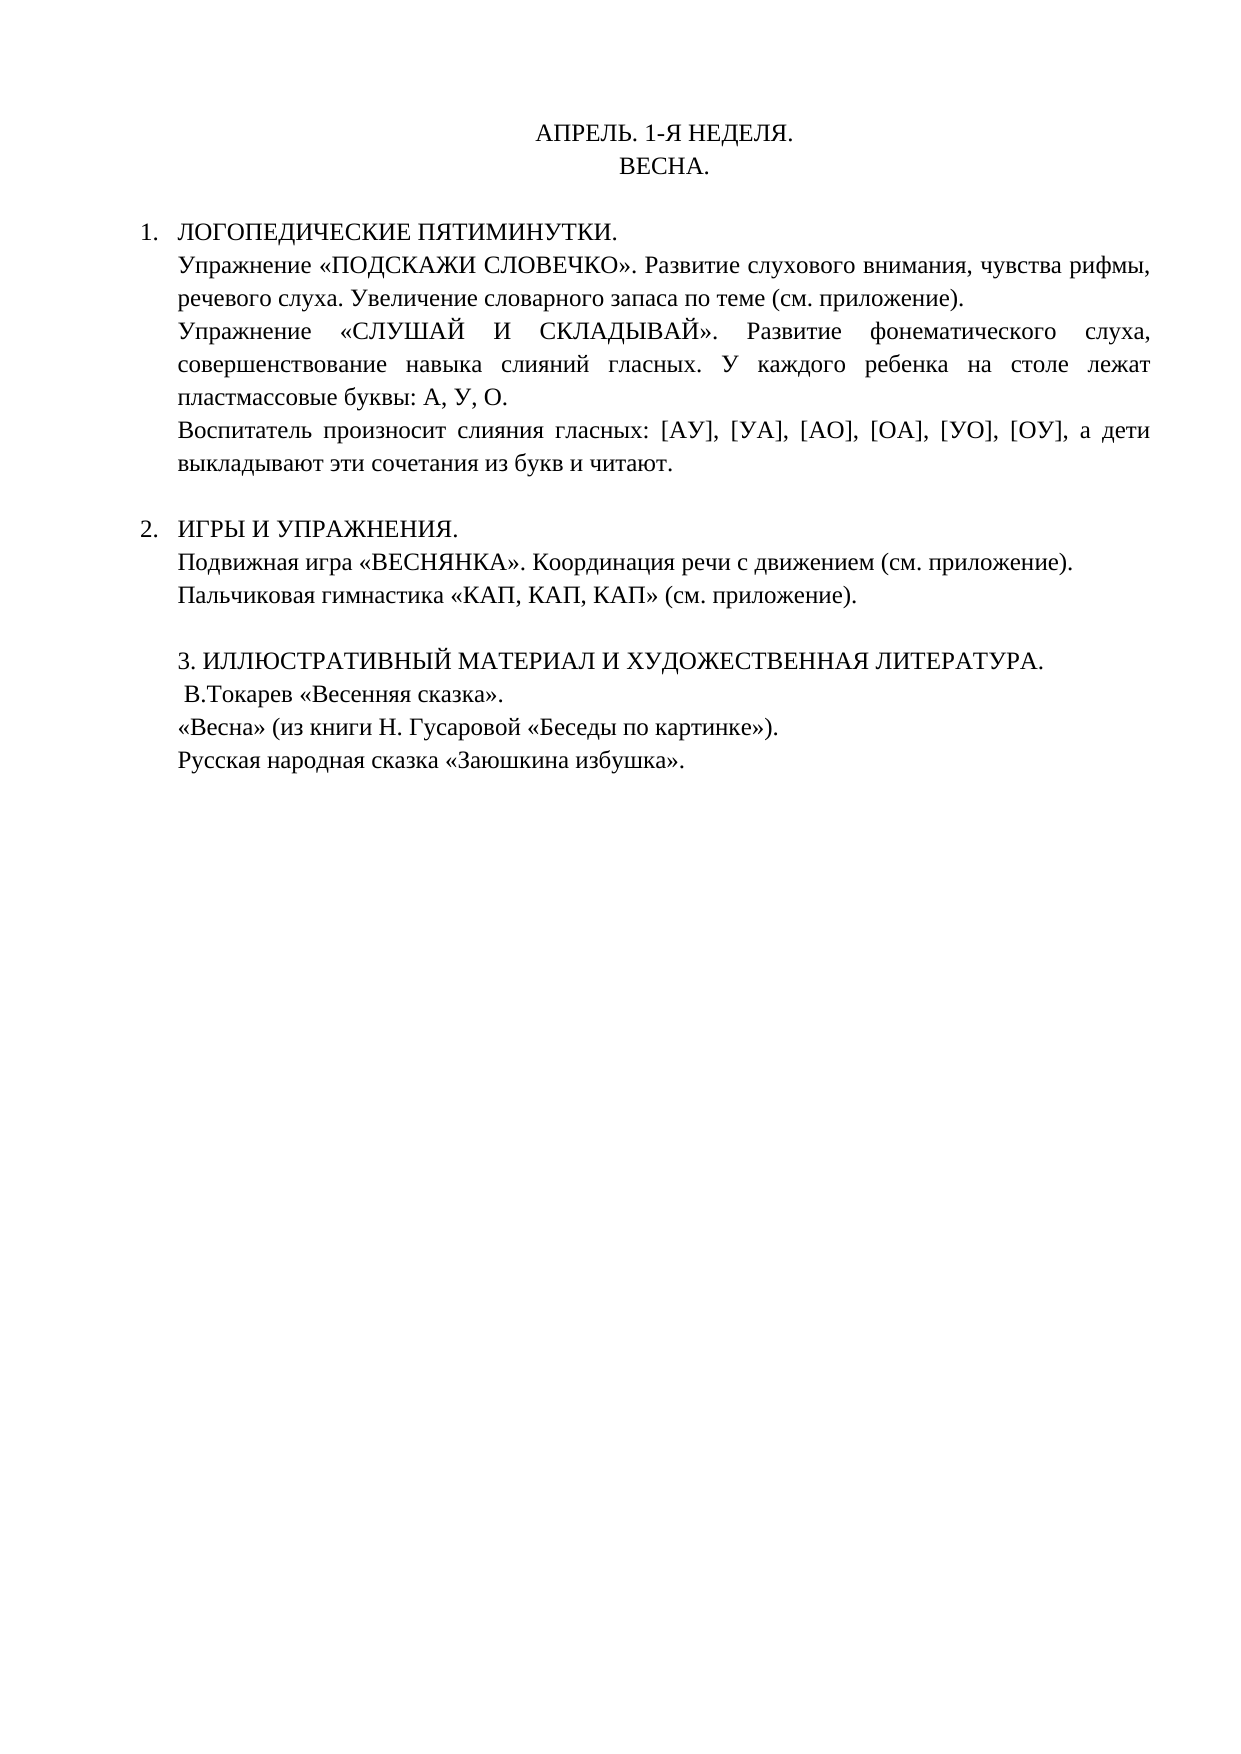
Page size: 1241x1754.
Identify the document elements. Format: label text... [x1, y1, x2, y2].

list Русская народная сказка «Заюшкина избушка». [177, 746, 1152, 774]
list Упражнение «СЛУШАЙ И СКЛАДЫВАЙ». Развитие фонематического слуха, совершенствование навыка слияний гласных. У каждого ребенка на столе лежат пластмассовые буквы: А, У, О. [177, 316, 1152, 411]
list ВЕСНА. [177, 151, 1152, 180]
list 3. ИЛЛЮСТРАТИВНЫЙ МАТЕРИАЛ И ХУДОЖЕСТВЕННАЯ ЛИТЕРАТУРА. [177, 646, 1152, 675]
list Подвижная игра «ВЕСНЯНКА». Координация речи с движением (см. приложение). [177, 547, 1152, 576]
list Воспитатель произносит слияния гласных: [АУ], [УА], [АО], [ОА], [УО], [ОУ], а дети выкладывают эти сочетания из букв и читают. [177, 415, 1152, 477]
list АПРЕЛЬ. 1-Я НЕДЕЛЯ. [177, 118, 1152, 147]
list ИГРЫ И УПРАЖНЕНИЯ. [140, 514, 1152, 543]
list ЛОГОПЕДИЧЕСКИЕ ПЯТИМИНУТКИ. [140, 217, 1152, 246]
list В.Токарев «Весенняя сказка». [177, 679, 1152, 708]
list Упражнение «ПОДСКАЖИ СЛОВЕЧКО». Развитие слухового внимания, чувства рифмы, речевого слуха. Увеличение словарного запаса по теме (см. приложение). [177, 250, 1152, 312]
list «Весна» (из книги Н. Гусаровой «Беседы по картинке»). [177, 712, 1152, 741]
list Пальчиковая гимнастика «КАП, КАП, КАП» (см. приложение). [177, 580, 1152, 609]
